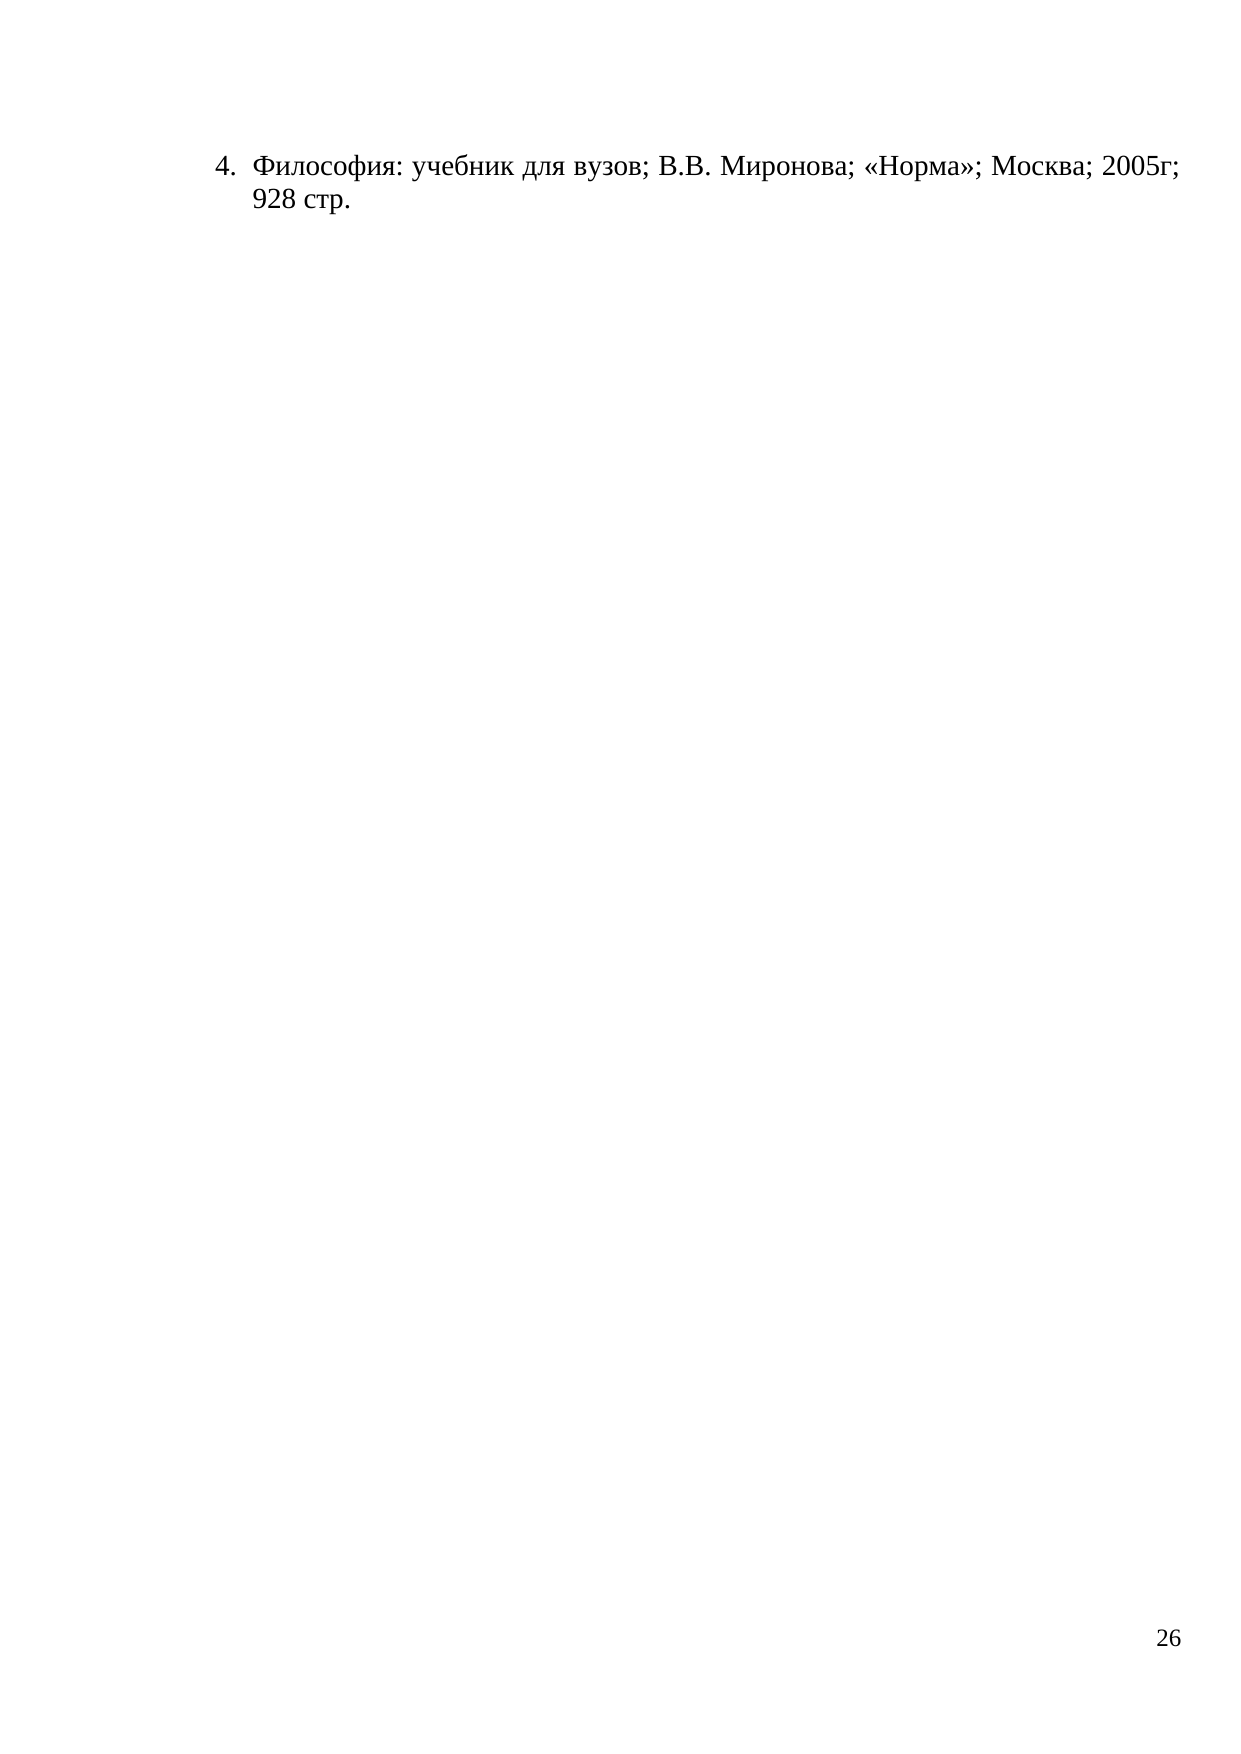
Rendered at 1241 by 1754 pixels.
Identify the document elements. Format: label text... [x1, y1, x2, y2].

list Философия: учебник для вузов; В.В. Миронова; «Норма»; Москва; 2005г; 928 стр. [215, 148, 1181, 215]
